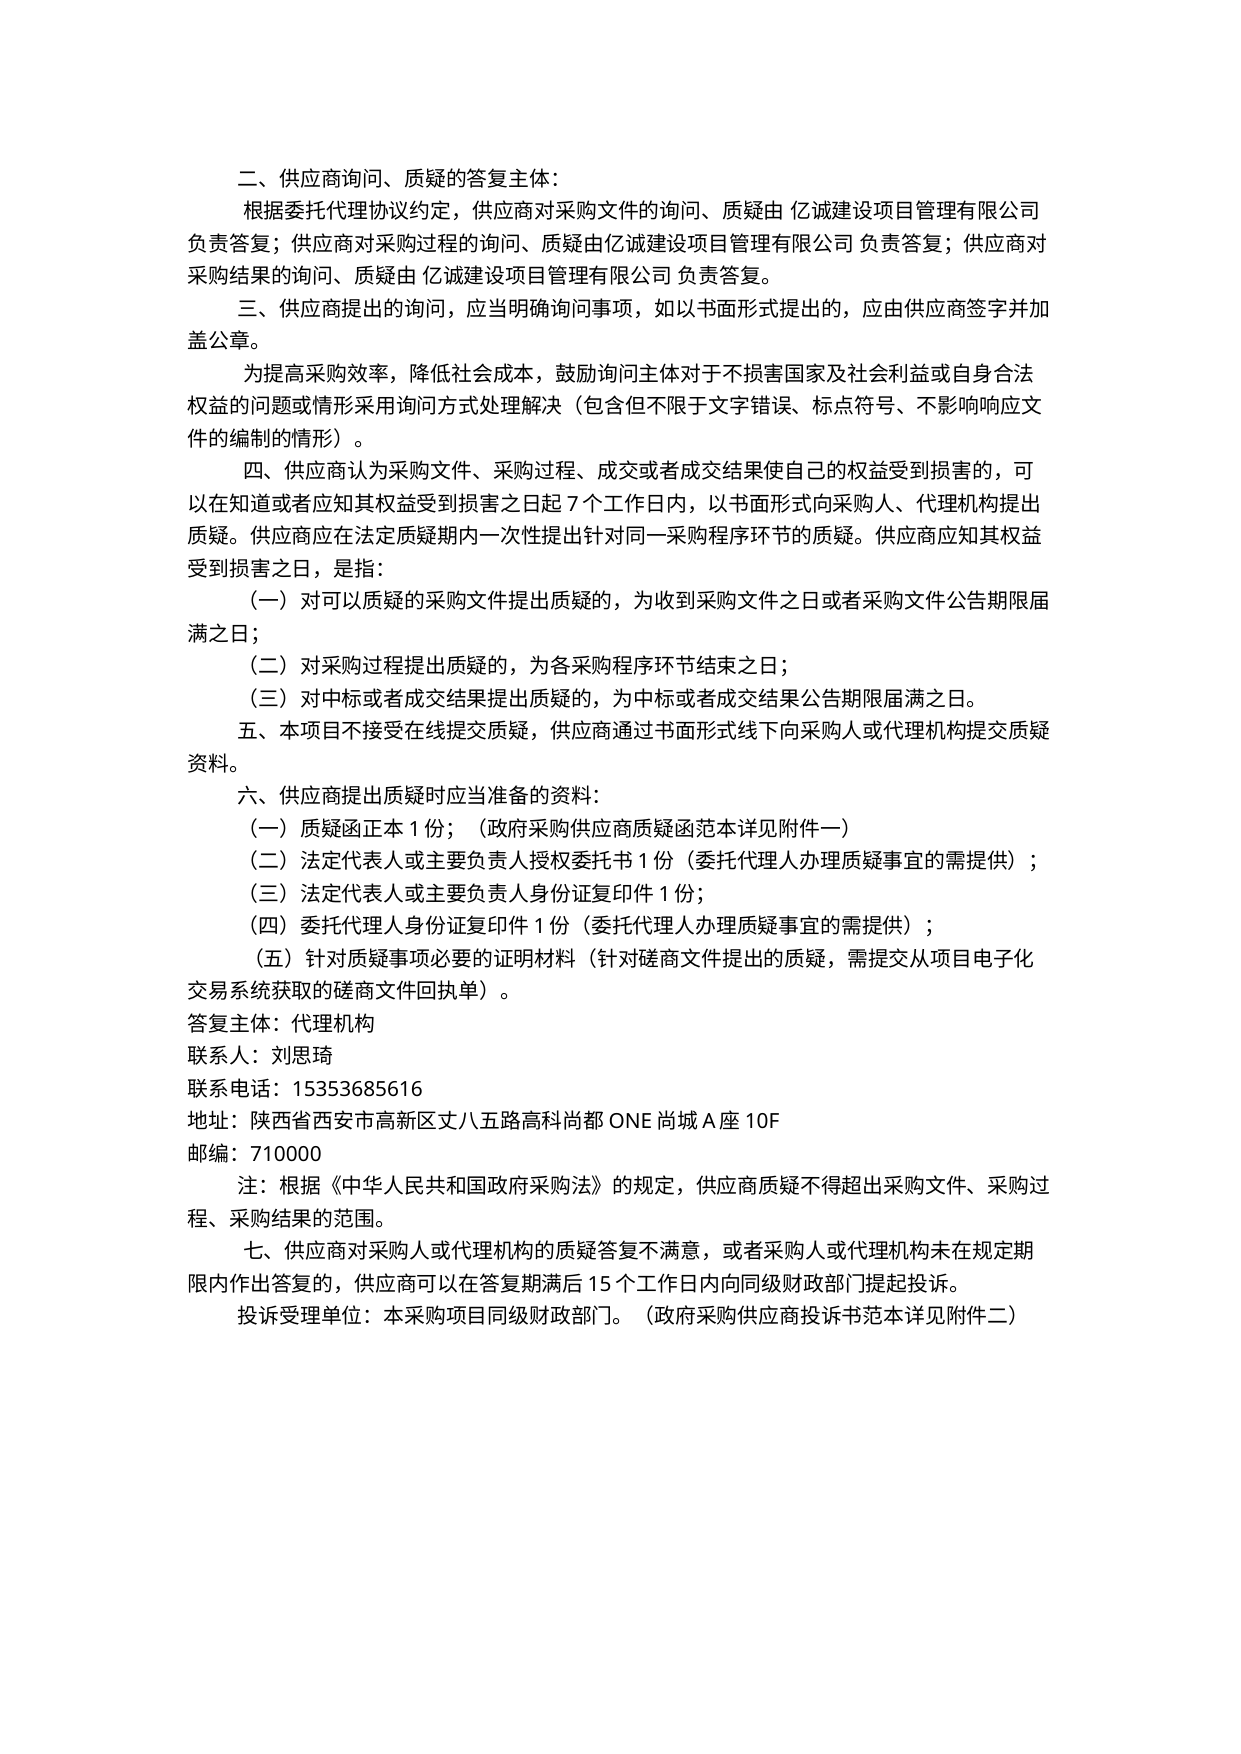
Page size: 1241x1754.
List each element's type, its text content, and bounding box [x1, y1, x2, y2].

text （二）对采购过程提出质疑的，为各采购程序环节结束之日； [187, 649, 1053, 682]
text （三）对中标或者成交结果提出质疑的，为中标或者成交结果公告期限届满之日。 [187, 682, 1053, 714]
text 为提高采购效率，降低社会成本，鼓励询问主体对于不损害国家及社会利益或自身合法权益的问题或情形采用询问方式处理解决（包含但不限于文字错误、标点符号、不影响响应文件的编制的情形）。 [187, 357, 1053, 454]
text 五、本项目不接受在线提交质疑，供应商通过书面形式线下向采购人或代理机构提交质疑资料。 [187, 714, 1053, 779]
text 六、供应商提出质疑时应当准备的资料： [187, 779, 1053, 812]
text 根据委托代理协议约定，供应商对采购文件的询问、质疑由 亿诚建设项目管理有限公司 负责答复；供应商对采购过程的询问、质疑由亿诚建设项目管理有限公司 负责答复；供应商对采购结果的询问、质疑由 亿诚建设项目管理有限公司 负责答复。 [187, 194, 1053, 292]
text 七、供应商对采购人或代理机构的质疑答复不满意，或者采购人或代理机构未在规定期限内作出答复的，供应商可以在答复期满后15个工作日内向同级财政部门提起投诉。 [187, 1234, 1053, 1299]
text （一）对可以质疑的采购文件提出质疑的，为收到采购文件之日或者采购文件公告期限届满之日； [187, 584, 1053, 649]
text （四）委托代理人身份证复印件1份（委托代理人办理质疑事宜的需提供）； [187, 909, 1053, 942]
text 联系人：刘思琦 [187, 1039, 1053, 1072]
text 三、供应商提出的询问，应当明确询问事项，如以书面形式提出的，应由供应商签字并加盖公章。 [187, 292, 1053, 357]
text （一）质疑函正本1份；（政府采购供应商质疑函范本详见附件一） [187, 812, 1053, 844]
text （五）针对质疑事项必要的证明材料（针对磋商文件提出的质疑，需提交从项目电子化交易系统获取的磋商文件回执单）。 [187, 942, 1053, 1007]
text 邮编：710000 [187, 1137, 1053, 1169]
text （二）法定代表人或主要负责人授权委托书1份（委托代理人办理质疑事宜的需提供）； [187, 844, 1053, 877]
text 注：根据《中华人民共和国政府采购法》的规定，供应商质疑不得超出采购文件、采购过程、采购结果的范围。 [187, 1169, 1053, 1234]
text 四、供应商认为采购文件、采购过程、成交或者成交结果使自己的权益受到损害的，可以在知道或者应知其权益受到损害之日起7个工作日内，以书面形式向采购人、代理机构提出质疑。供应商应在法定质疑期内一次性提出针对同一采购程序环节的质疑。供应商应知其权益受到损害之日，是指： [187, 454, 1053, 584]
text 地址：陕西省西安市高新区丈八五路高科尚都ONE尚城A座10F [187, 1104, 1053, 1137]
text 联系电话：15353685616 [187, 1072, 1053, 1104]
text 答复主体：代理机构 [187, 1007, 1053, 1039]
text 投诉受理单位：本采购项目同级财政部门。（政府采购供应商投诉书范本详见附件二） [187, 1299, 1053, 1332]
text （三）法定代表人或主要负责人身份证复印件1份； [187, 877, 1053, 909]
text 二、供应商询问、质疑的答复主体： [187, 162, 1053, 194]
